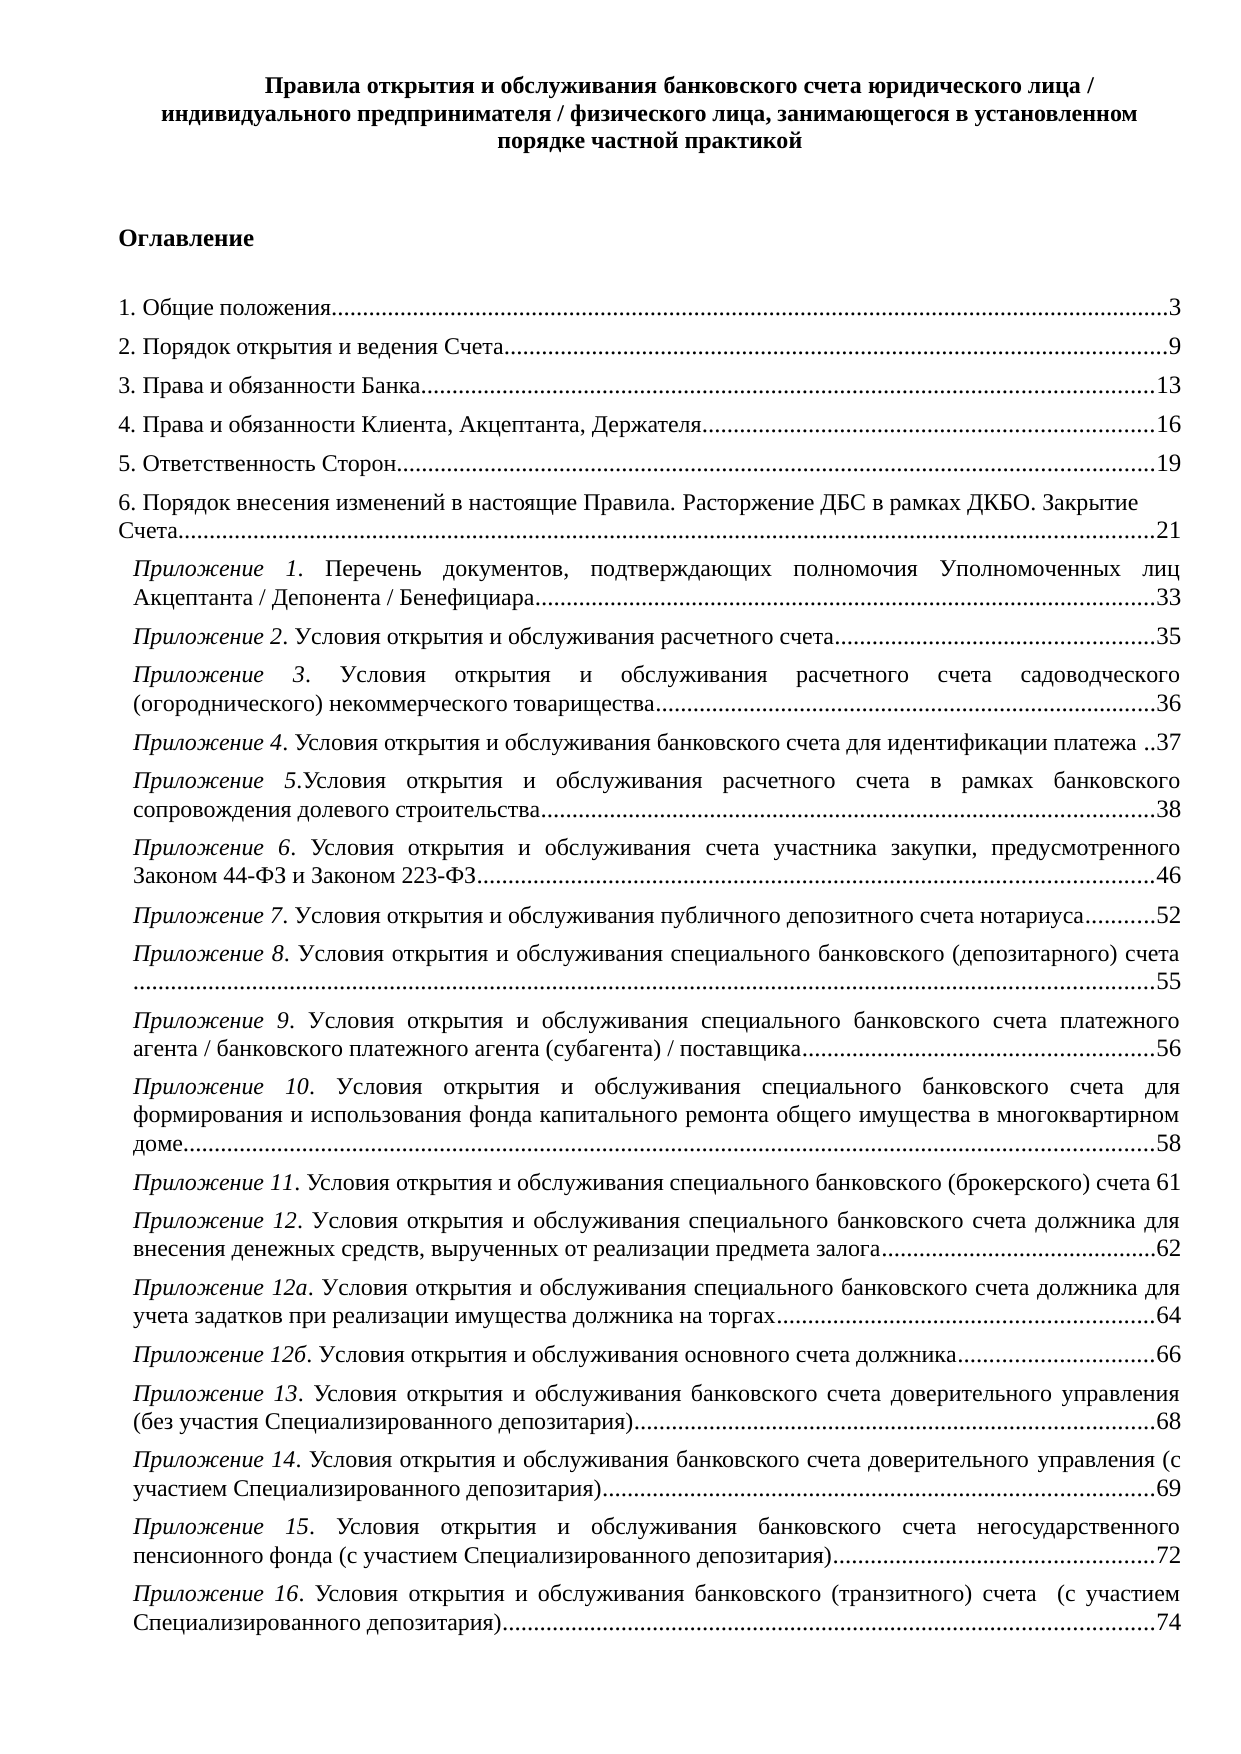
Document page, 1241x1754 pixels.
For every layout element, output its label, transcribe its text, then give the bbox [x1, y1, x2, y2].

text Правила открытия и обслуживания банковского счета юридического лица / индивидуального предпринимателя / физического лица, занимающегося в установленном порядке частной практикой [118, 71, 1181, 154]
